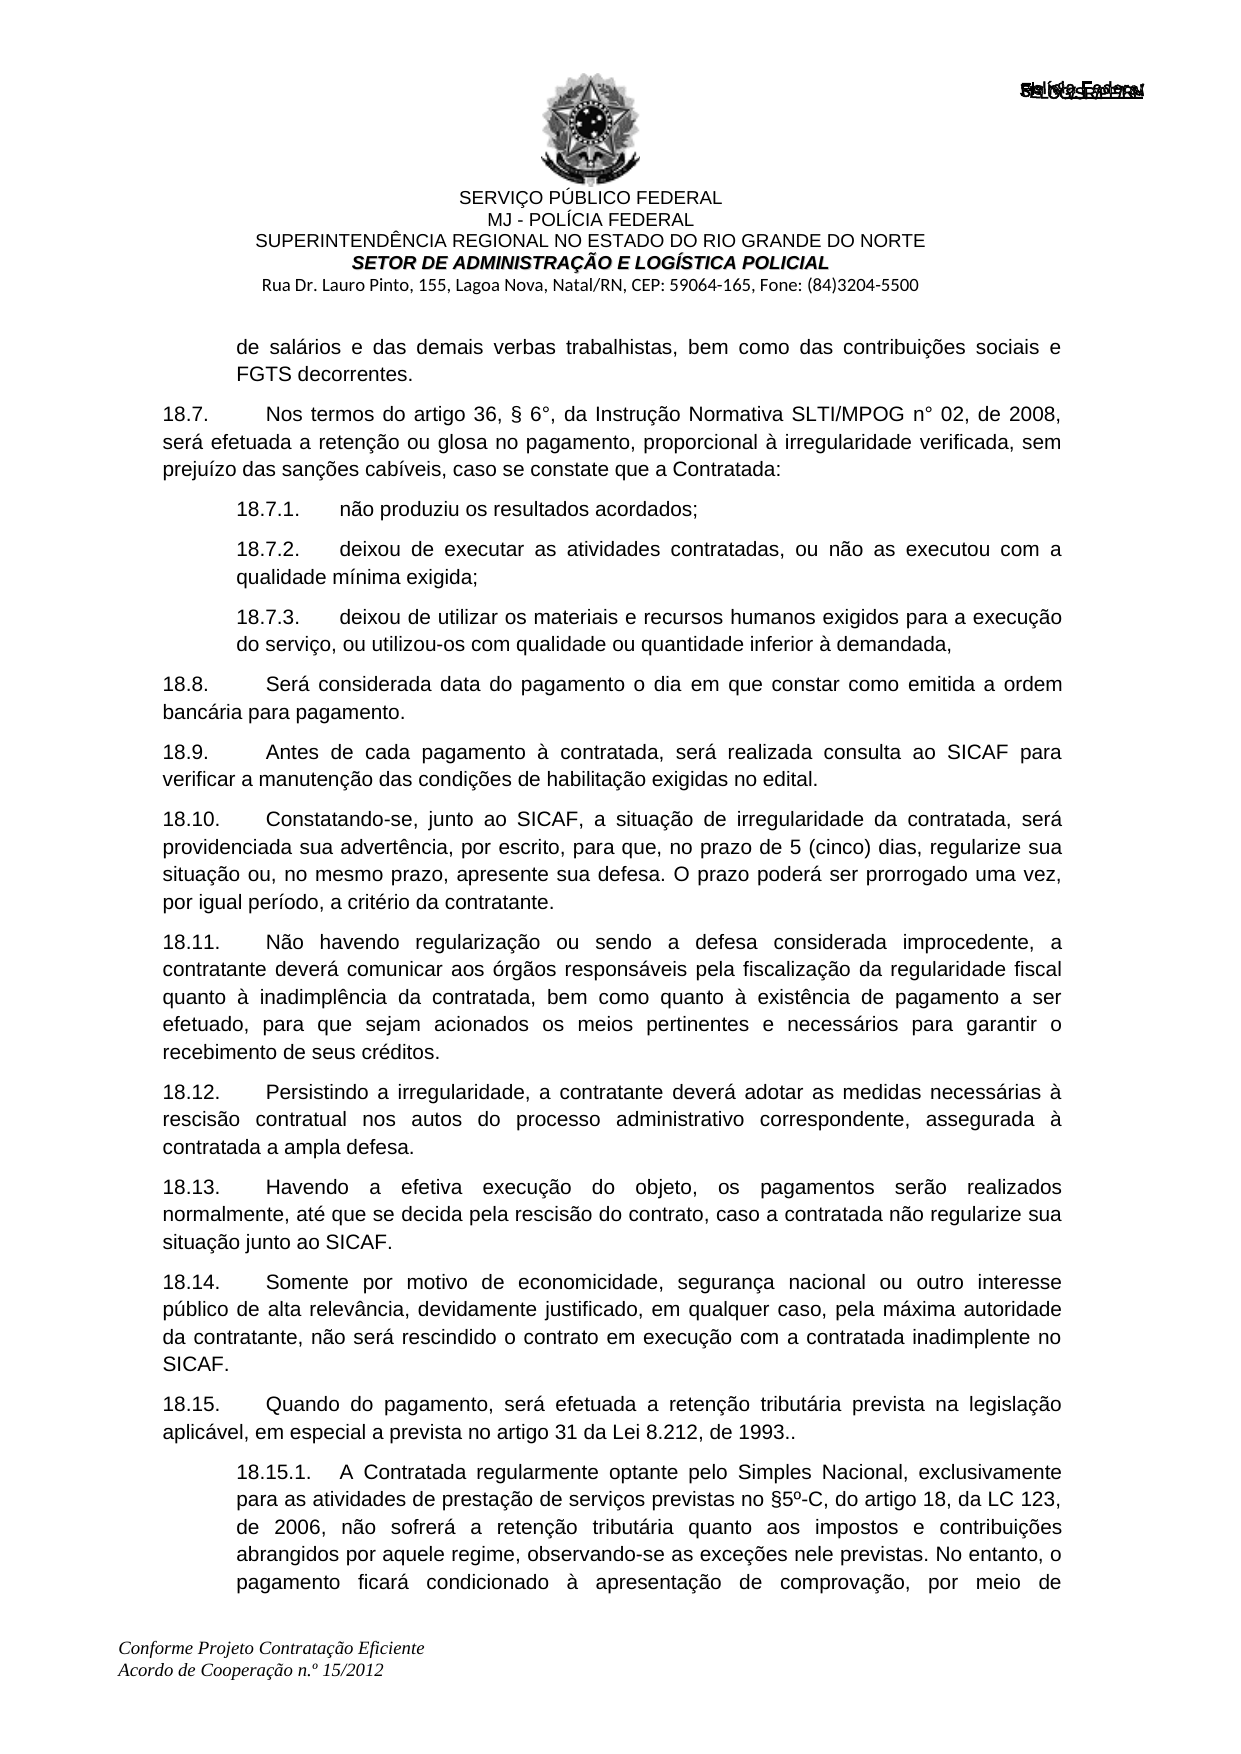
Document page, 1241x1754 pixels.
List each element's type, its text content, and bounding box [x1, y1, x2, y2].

picture [541, 73, 640, 187]
list deixou de utilizar os materiais e recursos humanos exigidos para a execução do serviço, ou utilizou-os com qualidade ou quantidade inferior à demandada, [236, 605, 1063, 656]
list Havendo a efetiva execução do objeto, os pagamentos serão realizados normalmente, até que se decida pela rescisão do contrato, caso a contratada não regularize sua situação junto ao SICAF. [162, 1175, 1063, 1254]
list Constatando-se, junto ao SICAF, a situação de irregularidade da contratada, será providenciada sua advertência, por escrito, para que, no prazo de 5 (cinco) dias, regularize sua situação ou, no mesmo prazo, apresente sua defesa. O prazo poderá ser prorrogado uma vez, por igual período, a critério da contratante. [162, 807, 1063, 914]
list Nos termos do artigo 36, § 6°, da Instrução Normativa SLTI/MPOG n° 02, de 2008, será efetuada a retenção ou glosa no pagamento, proporcional à irregularidade verificada, sem prejuízo das sanções cabíveis, caso se constate que a Contratada: [162, 402, 1063, 481]
list Antes de cada pagamento à contratada, será realizada consulta ao SICAF para verificar a manutenção das condições de habilitação exigidas no edital. [162, 740, 1063, 791]
list Não havendo regularização ou sendo a defesa considerada improcedente, a contratante deverá comunicar aos órgãos responsáveis pela fiscalização da regularidade fiscal quanto à inadimplência da contratada, bem como quanto à existência de pagamento a ser efetuado, para que sejam acionados os meios pertinentes e necessários para garantir o recebimento de seus créditos. [162, 930, 1063, 1064]
list não produziu os resultados acordados; [236, 497, 1063, 521]
list Quando do pagamento, será efetuada a retenção tributária prevista na legislação aplicável, em especial a prevista no artigo 31 da Lei 8.212, de 1993.. [162, 1392, 1063, 1444]
list deixou de executar as atividades contratadas, ou não as executou com a qualidade mínima exigida; [236, 537, 1063, 589]
list Persistindo a irregularidade, a contratante deverá adotar as medidas necessárias à rescisão contratual nos autos do processo administrativo correspondente, assegurada à contratada a ampla defesa. [162, 1080, 1063, 1159]
list Será considerada data do pagamento o dia em que constar como emitida a ordem bancária para pagamento. [162, 672, 1063, 724]
list Somente por motivo de economicidade, segurança nacional ou outro interesse público de alta relevância, devidamente justificado, em qualquer caso, pela máxima autoridade da contratante, não será rescindido o contrato em execução com a contratada inadimplente no SICAF. [162, 1270, 1063, 1376]
